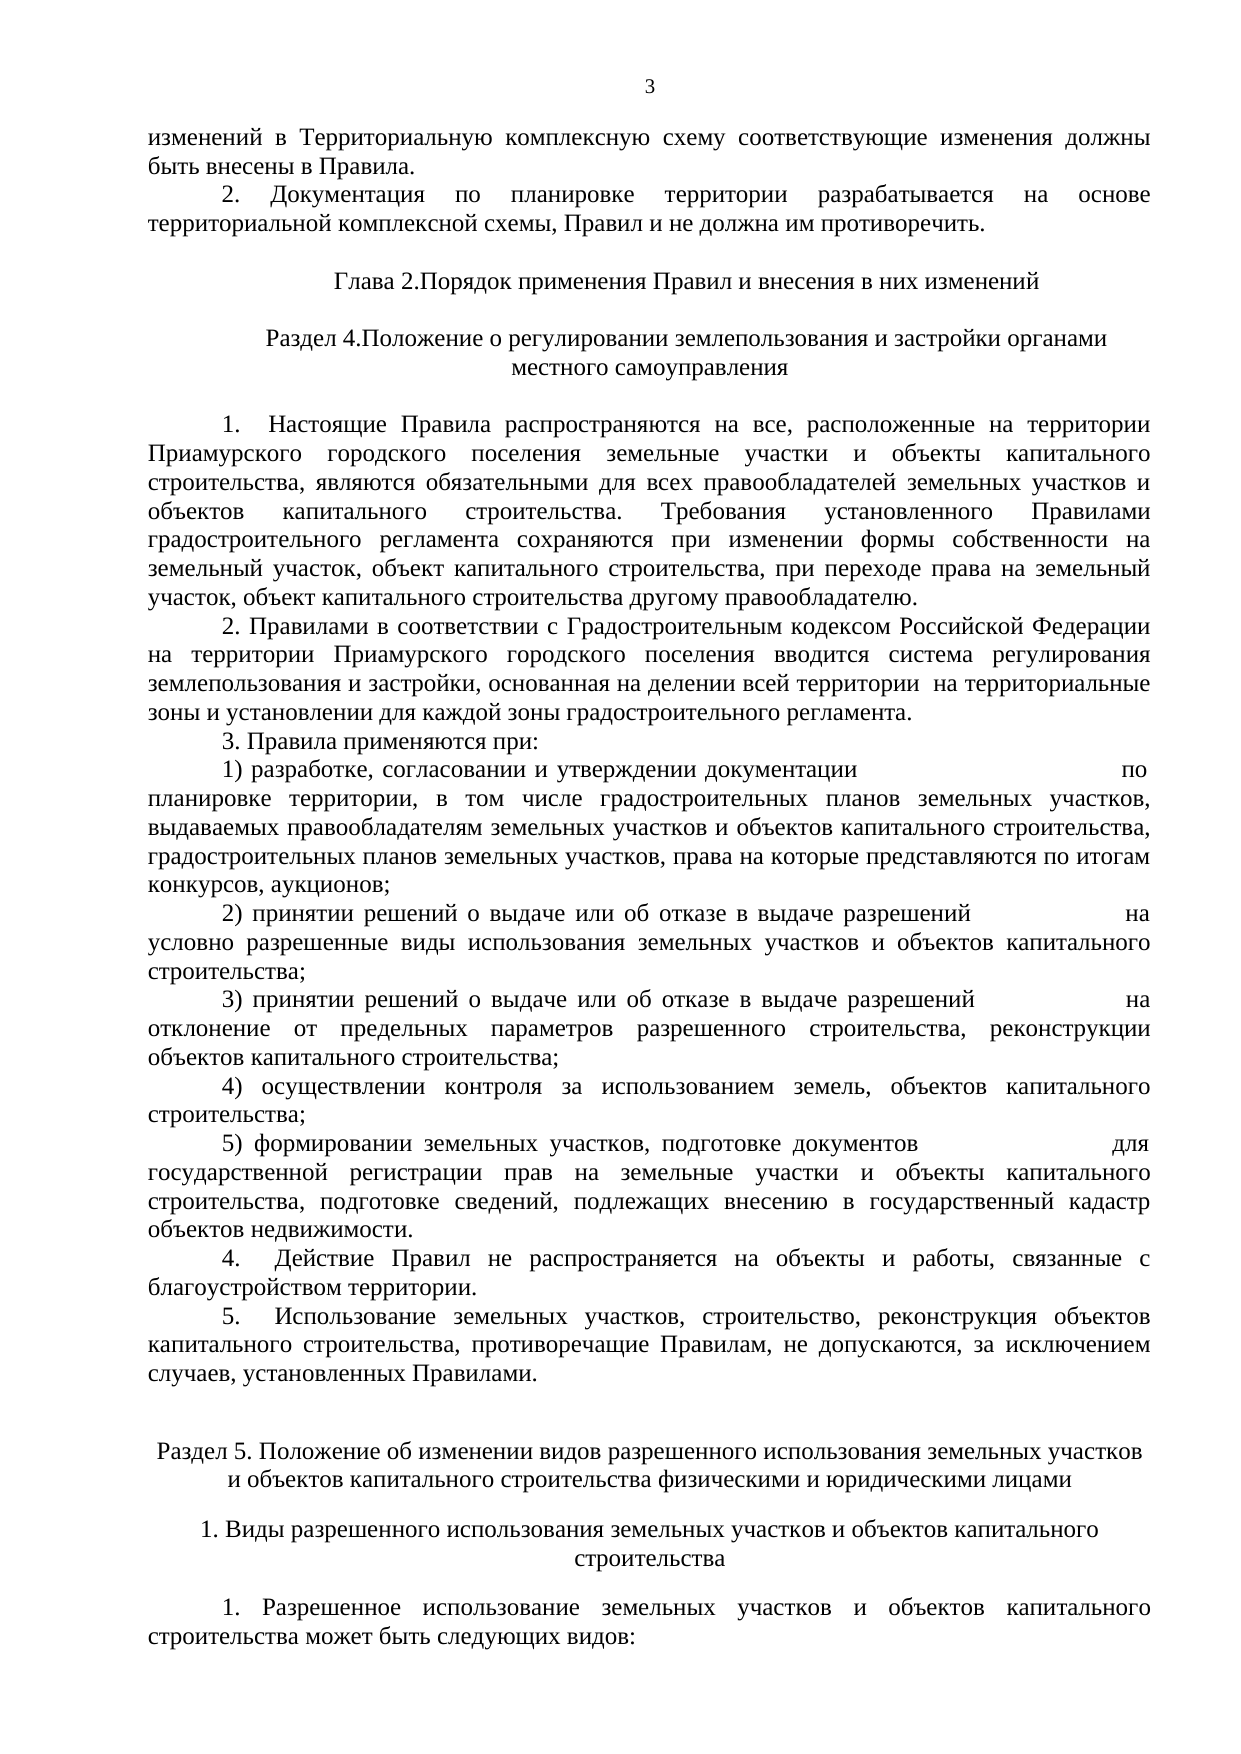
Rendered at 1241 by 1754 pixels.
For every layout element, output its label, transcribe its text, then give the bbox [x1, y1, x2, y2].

text 3) принятии решений о выдаче или об отказе в выдаче разрешений на отклонение от предельных параметров разрешенного строительства, реконструкции объектов капитального строительства; [148, 984, 1152, 1071]
text 4. Действие Правил не распространяется на объекты и работы, связанные с благоустройством территории. [148, 1243, 1152, 1301]
text 1. Разрешенное использование земельных участков и объектов капитального строительства может быть следующих видов: [148, 1592, 1152, 1650]
text 2. Документация по планировке территории разрабатывается на основе территориальной комплексной схемы, Правил и не должна им противоречить. [148, 179, 1152, 237]
text 1. Настоящие Правила распространяются на все, расположенные на территории Приамурского городского поселения земельные участки и объекты капитального строительства, являются обязательными для всех правообладателей земельных участков и объектов капитального строительства. Требования установленного Правилами градостроительного регламента сохраняются при изменении формы собственности на земельный участок, объект капитального строительства, при переходе права на земельный участок, объект капитального строительства другому правообладателю. [148, 409, 1152, 611]
text Раздел 4.Положение о регулировании землепользования и застройки органами местного самоуправления [148, 323, 1152, 381]
text 2) принятии решений о выдаче или об отказе в выдаче разрешений на условно разрешенные виды использования земельных участков и объектов капитального строительства; [148, 898, 1152, 984]
text 5) формировании земельных участков, подготовке документов для государственной регистрации прав на земельные участки и объекты капитального строительства, подготовке сведений, подлежащих внесению в государственный кадастр объектов недвижимости. [148, 1128, 1152, 1243]
text 1. Виды разрешенного использования земельных участков и объектов капитального строительства [148, 1514, 1152, 1572]
text 1) разработке, согласовании и утверждении документации по планировке территории, в том числе градостроительных планов земельных участков, выдаваемых правообладателям земельных участков и объектов капитального строительства, градостроительных планов земельных участков, права на которые представляются по итогам конкурсов, аукционов; [148, 754, 1152, 898]
text 4) осуществлении контроля за использованием земель, объектов капитального строительства; [148, 1071, 1152, 1128]
text 5. Использование земельных участков, строительство, реконструкция объектов капитального строительства, противоречащие Правилам, не допускаются, за исключением случаев, установленных Правилами. [148, 1301, 1152, 1387]
text Глава 2.Порядок применения Правил и внесения в них изменений [148, 266, 1152, 294]
text 2. Правилами в соответствии с Градостроительным кодексом Российской Федерации на территории Приамурского городского поселения вводится система регулирования землепользования и застройки, основанная на делении всей территории на территориальные зоны и установлении для каждой зоны градостроительного регламента. [148, 611, 1152, 726]
text Раздел 5. Положение об изменении видов разрешенного использования земельных участков и объектов капитального строительства физическими и юридическими лицами [148, 1436, 1152, 1493]
text 3. Правила применяются при: [148, 726, 1152, 754]
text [148, 122, 1152, 179]
